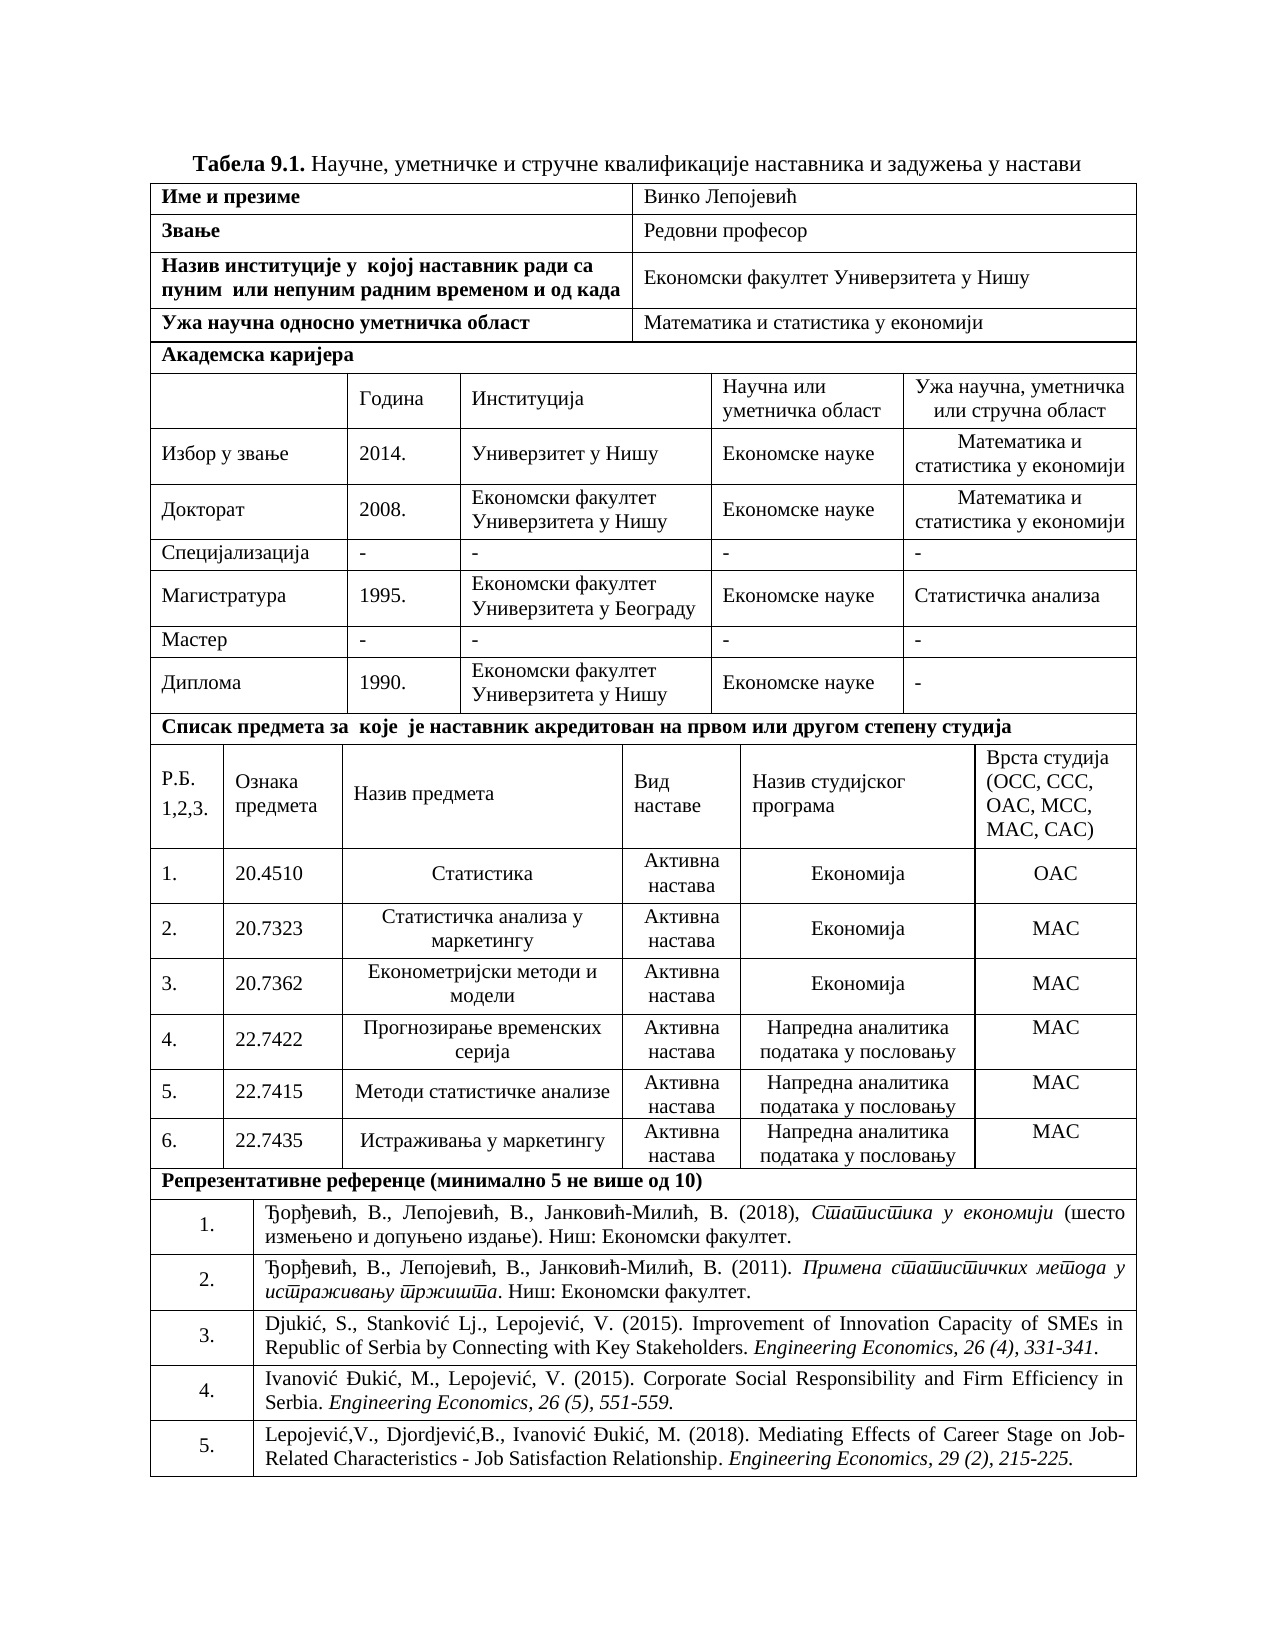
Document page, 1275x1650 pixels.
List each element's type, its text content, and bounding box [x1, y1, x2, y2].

table_cell 22.7422 [224, 1015, 342, 1069]
table_cell Напредна аналитика података у пословању [741, 1015, 974, 1069]
table_cell Економски факултет Универзитета у Нишу [461, 658, 711, 712]
table_cell - [904, 658, 1136, 712]
table_cell 20.7323 [224, 904, 342, 958]
table_cell Ознака предмета [224, 745, 342, 847]
table_cell Економија [741, 959, 974, 1014]
table_cell Диплома [151, 658, 347, 712]
table_cell 2014. [348, 429, 460, 483]
table_cell Економске науке [712, 571, 903, 626]
table_cell Списак предмета за које је наставник акредитован на првом или другом степену студија [151, 714, 1136, 744]
table_header Име и презиме [151, 184, 632, 214]
table_cell - [348, 627, 460, 657]
table_cell Економетријски методи и модели [343, 959, 622, 1014]
table_cell Lepojević,V., Djordjević,B., Ivanović Đukić, M. (2018). Mediating Effects of Career Stage on Job-Related Characteristics - Job Satisfaction Relationship. Engineering Economics, 29 (2), 215-225. [254, 1421, 1136, 1476]
table_cell [151, 374, 347, 428]
table_cell Институција [461, 374, 711, 428]
table_cell Статистичка анализа у маркетингу [343, 904, 622, 958]
table_cell Ђорђевић, В., Лепојевић, В., Јанковић-Милић, В. (2011). Примена статистичких метода у истраживању тржишта. Ниш: Економски факултет. [254, 1255, 1136, 1309]
table_cell Врста студија (ОСС, ССС, ОАС, МСС, МАС, САС) [976, 745, 1136, 847]
table_cell Докторат [151, 485, 347, 539]
table_cell 20.7362 [224, 959, 342, 1014]
text Табела 9.1. Научне, уметничке и стручне квалификације наставника и задужења у настави [150, 150, 1125, 176]
table_cell - [904, 540, 1136, 570]
table_cell 3. [151, 959, 223, 1014]
table_cell Избор у звање [151, 429, 347, 483]
table_cell Магистратура [151, 571, 347, 626]
table_cell Р.Б. 1,2,3. [151, 745, 223, 847]
table_cell МАС [976, 959, 1136, 1014]
table_cell 2008. [348, 485, 460, 539]
table_cell Активна настава [623, 959, 740, 1014]
table_cell Научна или уметничка област [712, 374, 903, 428]
table_cell 2. [151, 904, 223, 958]
table_cell Математика и статистика у економији [904, 429, 1136, 483]
table_cell Методи статистичке анализе [343, 1070, 622, 1118]
table_header Винко Лепојевић [633, 184, 1136, 214]
table_cell Назив предмета [343, 745, 622, 847]
table_cell Економски факултет Универзитета у Нишу [633, 253, 1136, 308]
table_cell Математика и статистика у економији [633, 309, 1136, 341]
table_cell Активна настава [623, 1119, 740, 1167]
table_cell [151, 1311, 253, 1365]
table_cell 5. [151, 1070, 223, 1118]
table_cell Мастер [151, 627, 347, 657]
table_cell 1. [151, 849, 223, 903]
table_cell - [461, 627, 711, 657]
table_cell Специјализација [151, 540, 347, 570]
table_cell Универзитет у Нишу [461, 429, 711, 483]
table_cell Економија [741, 904, 974, 958]
table_cell [151, 1255, 253, 1309]
table_cell 1995. [348, 571, 460, 626]
table_cell Економске науке [712, 429, 903, 483]
table_cell Ivanović Đukić, M., Lepojević, V. (2015). Corporate Social Responsibility and Firm Efficiency in Serbia. Engineering Economics, 26 (5), 551-559. [254, 1366, 1136, 1420]
table_cell Академска каријера [151, 343, 1136, 373]
table_cell Ужа научна односно уметничка област [151, 309, 632, 341]
table_cell [151, 1200, 253, 1254]
table_cell - [712, 540, 903, 570]
table_cell Активна настава [623, 904, 740, 958]
table_cell ОАС [976, 849, 1136, 903]
table_cell Вид наставе [623, 745, 740, 847]
table_cell МАС [976, 1015, 1136, 1069]
table_cell Ђорђевић, В., Лепојевић, В., Јанковић-Милић, В. (2018), Статистика у економији (шесто измењено и допуњено издање). Ниш: Економски факултет. [254, 1200, 1136, 1254]
table_cell 1990. [348, 658, 460, 712]
table_cell Звање [151, 215, 632, 252]
table_cell Статистичка анализа [904, 571, 1136, 626]
table_cell Djukić, S., Stanković Lj., Lepojević, V. (2015). Improvement of Innovation Capacity of SMEs in Republic of Serbia by Connecting with Key Stakeholders. Engineering Economics, 26 (4), 331-341. [254, 1311, 1136, 1365]
table_cell 4. [151, 1015, 223, 1069]
table_cell Активна настава [623, 1070, 740, 1118]
table_cell МАС [976, 1119, 1136, 1167]
table_cell 22.7435 [224, 1119, 342, 1167]
table_cell Назив институције у којој наставник ради са пуним или непуним радним временом и од када [151, 253, 632, 308]
table_cell - [904, 627, 1136, 657]
table_cell Истраживања у маркетингу [343, 1119, 622, 1167]
table_cell 6. [151, 1119, 223, 1167]
table_cell Економски факултет Универзитета у Београду [461, 571, 711, 626]
table_cell Економски факултет Универзитета у Нишу [461, 485, 711, 539]
table_cell Статистика [343, 849, 622, 903]
table_cell Назив студијског програма [741, 745, 974, 847]
table_cell Економија [741, 849, 974, 903]
table_cell - [712, 627, 903, 657]
table_cell Напредна аналитика података у пословању [741, 1119, 974, 1167]
table_cell 20.4510 [224, 849, 342, 903]
table_cell Активна настава [623, 1015, 740, 1069]
table_cell Економске науке [712, 485, 903, 539]
table_cell [151, 1421, 253, 1476]
table_cell Прогнозирање временских серија [343, 1015, 622, 1069]
table_cell МАС [976, 904, 1136, 958]
table_cell Активна настава [623, 849, 740, 903]
table_cell Година [348, 374, 460, 428]
table_cell Репрезентативне референце (минимално 5 не више од 10) [151, 1169, 1136, 1199]
table_cell [151, 1366, 253, 1420]
table_cell Редовни професор [633, 215, 1136, 252]
table_cell 22.7415 [224, 1070, 342, 1118]
table_cell - [348, 540, 460, 570]
table_cell Ужа научна, уметничка или стручна област [904, 374, 1136, 428]
table_cell Математика и статистика у економији [904, 485, 1136, 539]
table_cell Напредна аналитика података у пословању [741, 1070, 974, 1118]
table_cell МАС [976, 1070, 1136, 1118]
table_cell Економске науке [712, 658, 903, 712]
table_cell - [461, 540, 711, 570]
